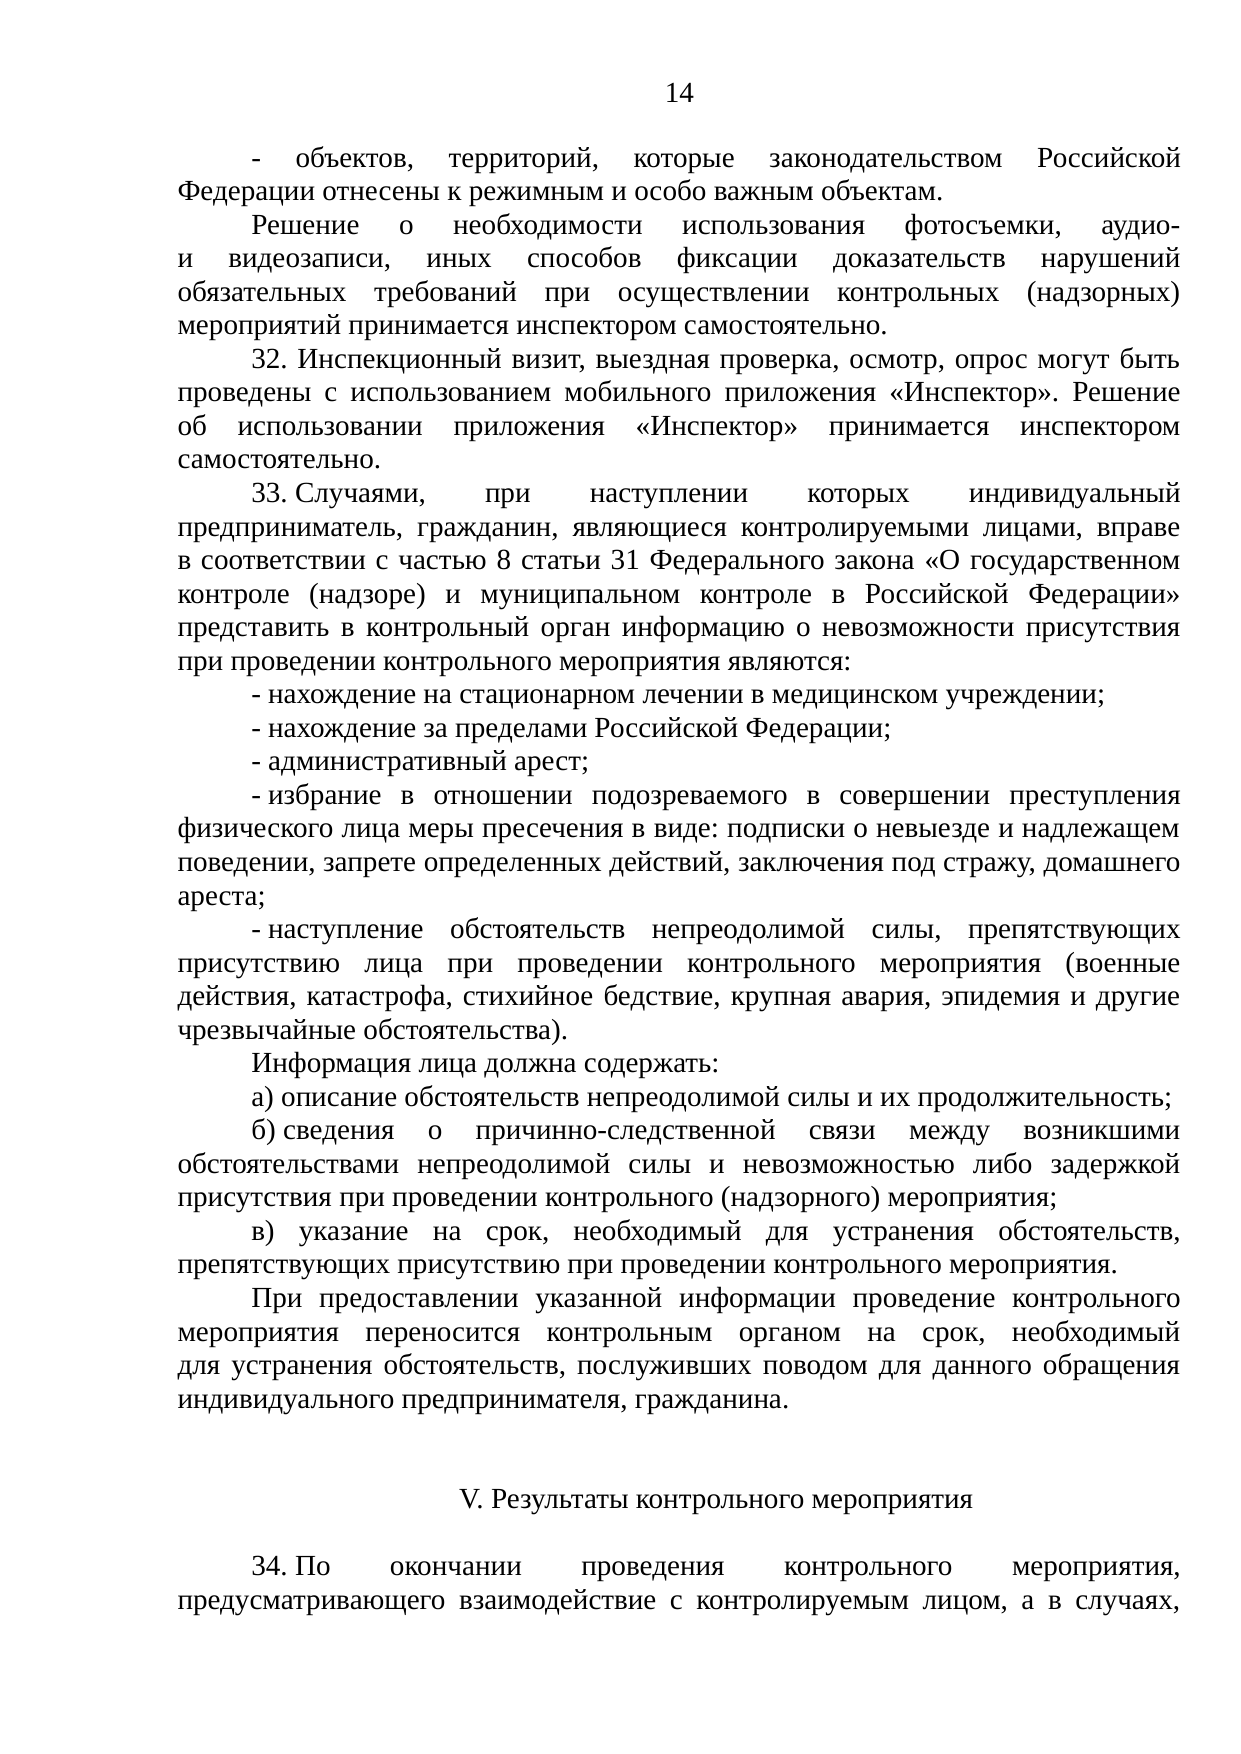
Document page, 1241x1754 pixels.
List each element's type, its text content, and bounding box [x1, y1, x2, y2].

text Информация лица должна содержать: [177, 1045, 1181, 1079]
text - нахождение на стационарном лечении в медицинском учреждении; [177, 676, 1181, 710]
text - объектов, территорий, которые законодательством Российской Федерации отнесены к режимным и особо важным объектам. [177, 140, 1181, 207]
text а) описание обстоятельств непреодолимой силы и их продолжительность; [177, 1079, 1181, 1112]
text - избрание в отношении подозреваемого в совершении преступления физического лица меры пресечения в виде: подписки о невыезде и надлежащем поведении, запрете определенных действий, заключения под стражу, домашнего ареста; [177, 777, 1181, 911]
text б) сведения о причинно-следственной связи между возникшими обстоятельствами непреодолимой силы и невозможностью либо задержкой присутствия при проведении контрольного (надзорного) мероприятия; [177, 1112, 1181, 1213]
text 32. Инспекционный визит, выездная проверка, осмотр, опрос могут быть проведены с использованием мобильного приложения «Инспектор». Решение об использовании приложения «Инспектор» принимается инспектором самостоятельно. [177, 341, 1181, 475]
text При предоставлении указанной информации проведение контрольного мероприятия переносится контрольным органом на срок, необходимый для устранения обстоятельств, послуживших поводом для данного обращения индивидуального предпринимателя, гражданина. [177, 1280, 1181, 1414]
text - нахождение за пределами Российской Федерации; [177, 710, 1181, 743]
text 33. Случаями, при наступлении которых индивидуальный предприниматель, гражданин, являющиеся контролируемыми лицами, вправе в соответствии с частью 8 статьи 31 Федерального закона «О государственном контроле (надзоре) и муниципальном контроле в Российской Федерации» представить в контрольный орган информацию о невозможности присутствия при проведении контрольного мероприятия являются: [177, 475, 1181, 676]
text V. Результаты контрольного мероприятия [177, 1481, 1181, 1515]
text - наступление обстоятельств непреодолимой силы, препятствующих присутствию лица при проведении контрольного мероприятия (военные действия, катастрофа, стихийное бедствие, крупная авария, эпидемия и другие чрезвычайные обстоятельства). [177, 911, 1181, 1045]
text в) указание на срок, необходимый для устранения обстоятельств, препятствующих присутствию при проведении контрольного мероприятия. [177, 1213, 1181, 1280]
text - административный арест; [177, 743, 1181, 777]
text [177, 1548, 1181, 1616]
text Решение о необходимости использования фотосъемки, аудио- и видеозаписи, иных способов фиксации доказательств нарушений обязательных требований при осуществлении контрольных (надзорных) мероприятий принимается инспектором самостоятельно. [177, 207, 1181, 341]
